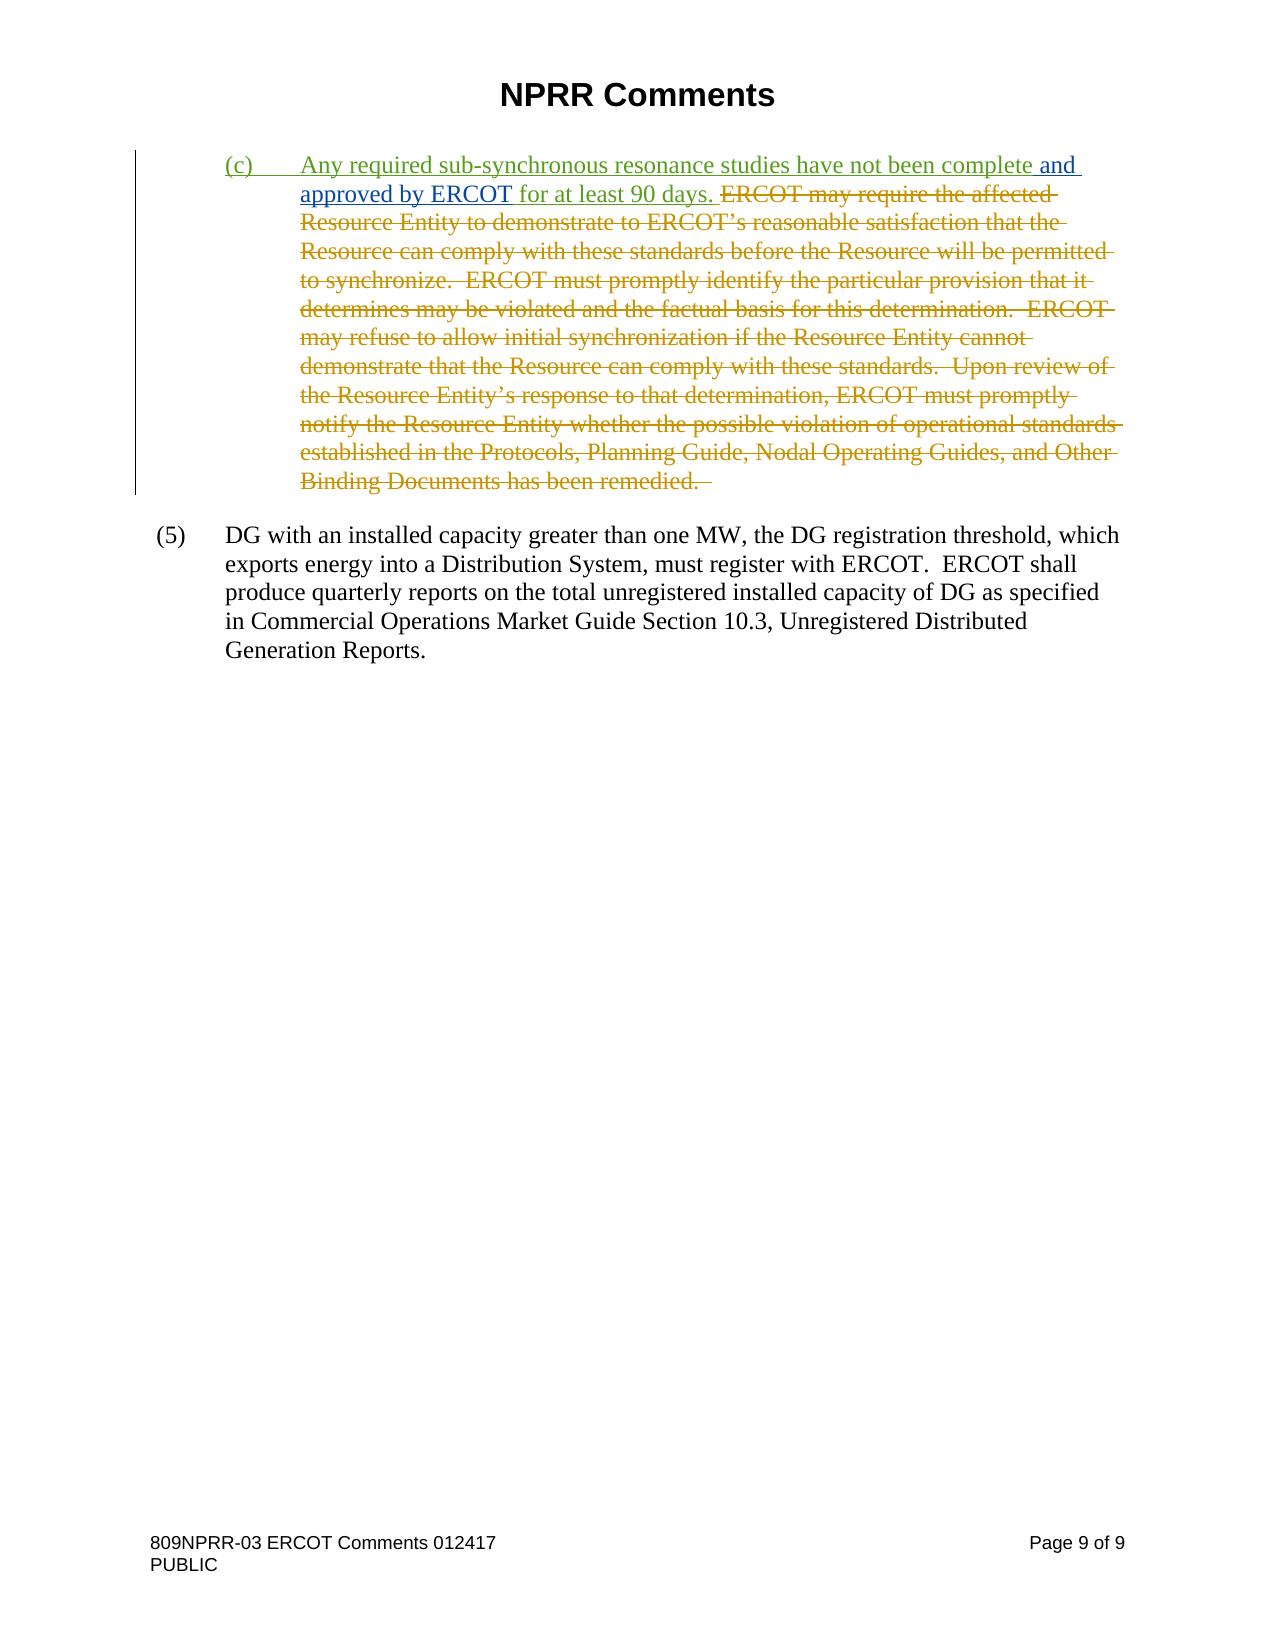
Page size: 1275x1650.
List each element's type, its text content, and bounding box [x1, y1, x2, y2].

text (5) DG with an installed capacity greater than one MW, the DG registration threshold, which exports energy into a Distribution System, must register with ERCOT. ERCOT shall produce quarterly reports on the total unregistered installed capacity of DG as specified in Commercial Operations Market Guide Section 10.3, Unregistered Distributed Generation Reports. [150, 520, 1125, 664]
